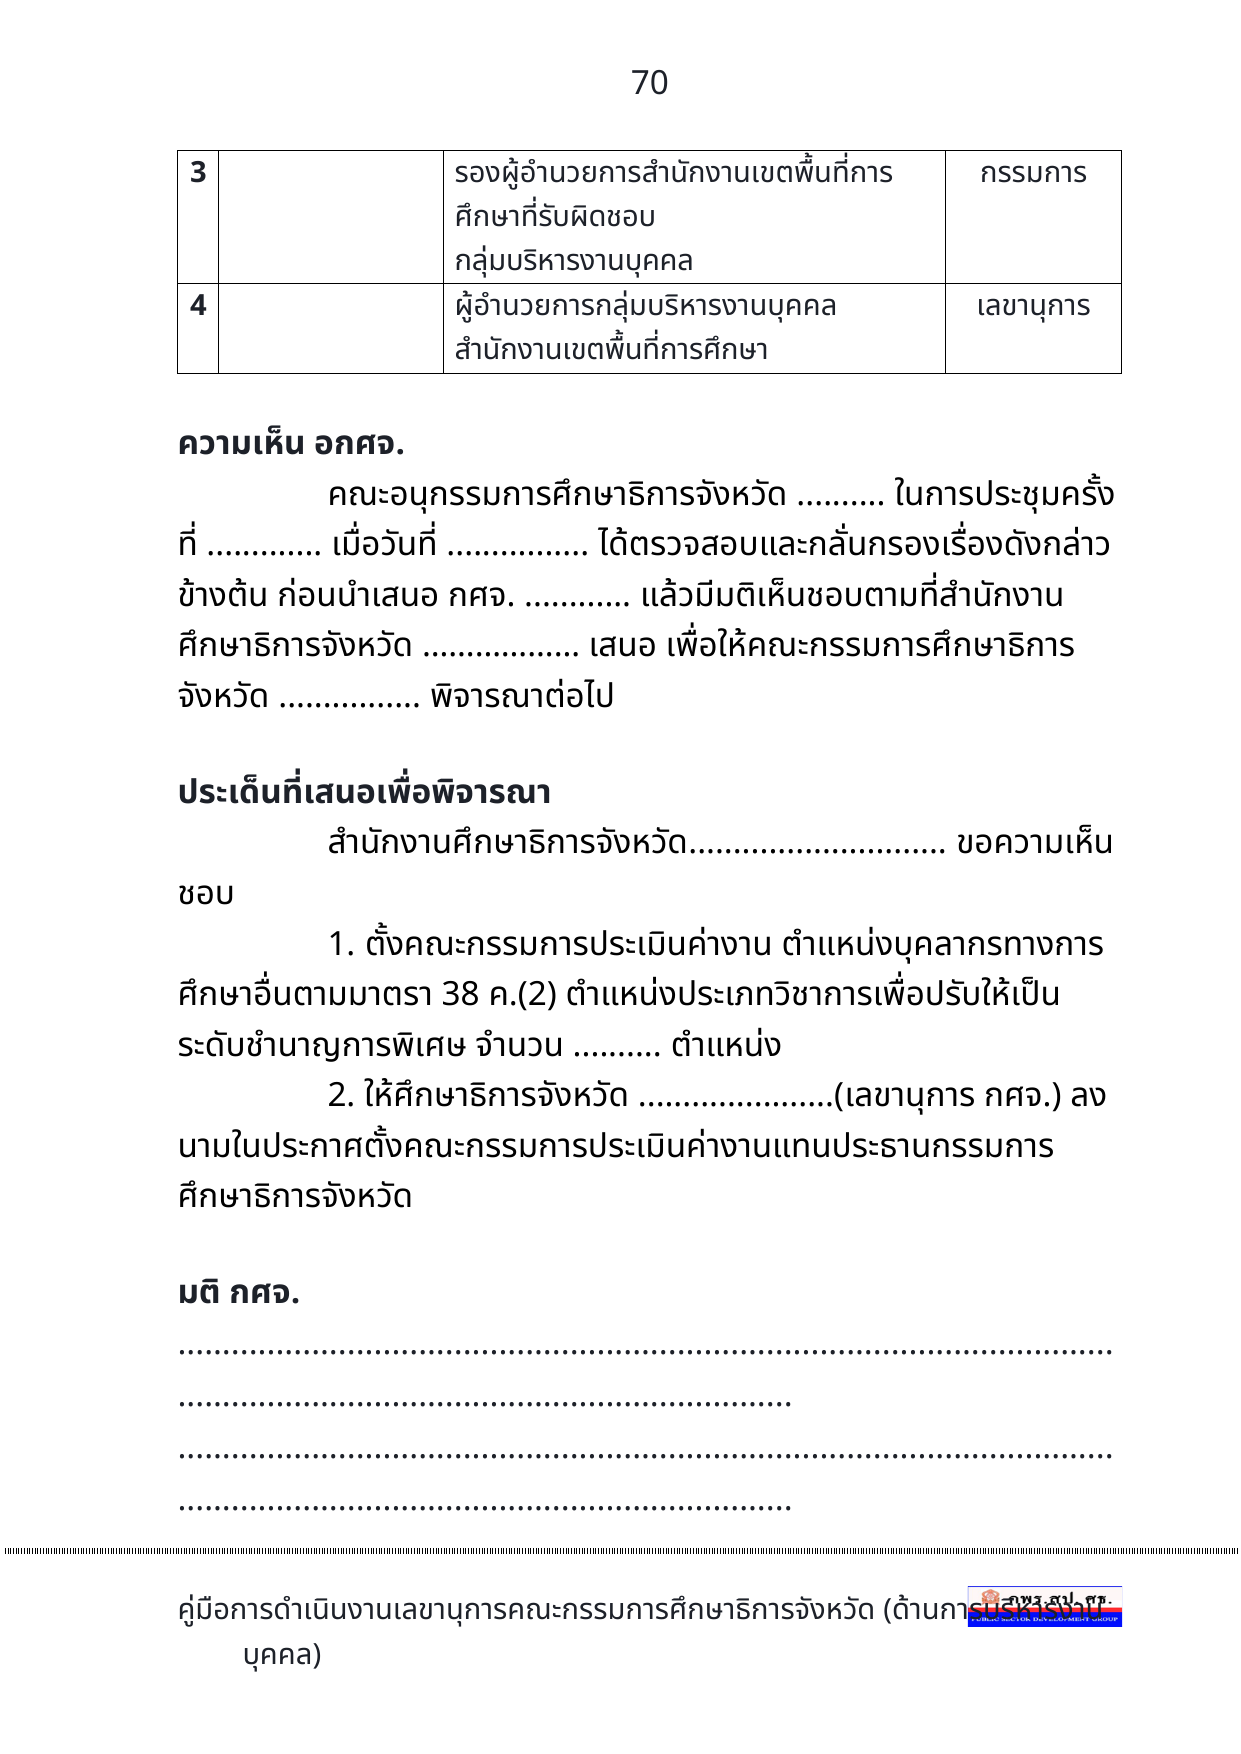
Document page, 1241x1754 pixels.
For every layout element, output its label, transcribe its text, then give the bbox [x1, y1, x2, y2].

table_cell [219, 284, 443, 372]
table_cell กรรมการ [946, 151, 1121, 283]
table_cell [219, 151, 443, 283]
text สำนักงานศึกษาธิการจังหวัด............................. ขอความเห็นชอบ [177, 818, 1122, 919]
table_cell ผู้อำนวยการกลุ่มบริหารงานบุคคลสำนักงานเขตพื้นที่การศึกษา [444, 284, 945, 372]
text มติ กศจ. [177, 1268, 1122, 1319]
text ประเด็นที่เสนอเพื่อพิจารณา [177, 768, 1122, 818]
table_cell 4 [178, 284, 218, 372]
table_cell 3 [178, 151, 218, 283]
text 1. ตั้งคณะกรรมการประเมินค่างาน ตำแหน่งบุคลากรทางการศึกษาอื่นตามมาตรา 38 ค.(2) ตำแหน่งประเภทวิชาการเพื่อปรับให้เป็นระดับชำนาญการพิเศษ จำนวน .......... ตำแหน่ง [177, 919, 1122, 1071]
table_cell เลขานุการ [946, 284, 1121, 372]
picture [967, 1586, 1123, 1627]
text 2. ให้ศึกษาธิการจังหวัด ......................(เลขานุการ กศจ.) ลงนามในประกาศตั้งคณะกรรมการประเมินค่างานแทนประธานกรรมการศึกษาธิการจังหวัด [177, 1071, 1122, 1223]
text ความเห็น อกศจ. [177, 419, 1122, 469]
text คณะอนุกรรมการศึกษาธิการจังหวัด .......... ในการประชุมครั้งที่ ............. เมื่อวันที่ ................ ได้ตรวจสอบและกลั่นกรองเรื่องดังกล่าวข้างต้น ก่อนนำเสนอ กศจ. ............ แล้วมีมติเห็นชอบตามที่สำนักงานศึกษาธิการจังหวัด ……………… เสนอ เพื่อให้คณะกรรมการศึกษาธิการจังหวัด ................ พิจารณาต่อไป [177, 469, 1122, 722]
table_cell รองผู้อำนวยการสำนักงานเขตพื้นที่การศึกษาที่รับผิดชอบ กลุ่มบริหารงานบุคคล [444, 151, 945, 283]
text .............................................................................................................................................................................. .............................................................................................................................................................................. [177, 1319, 1122, 1521]
